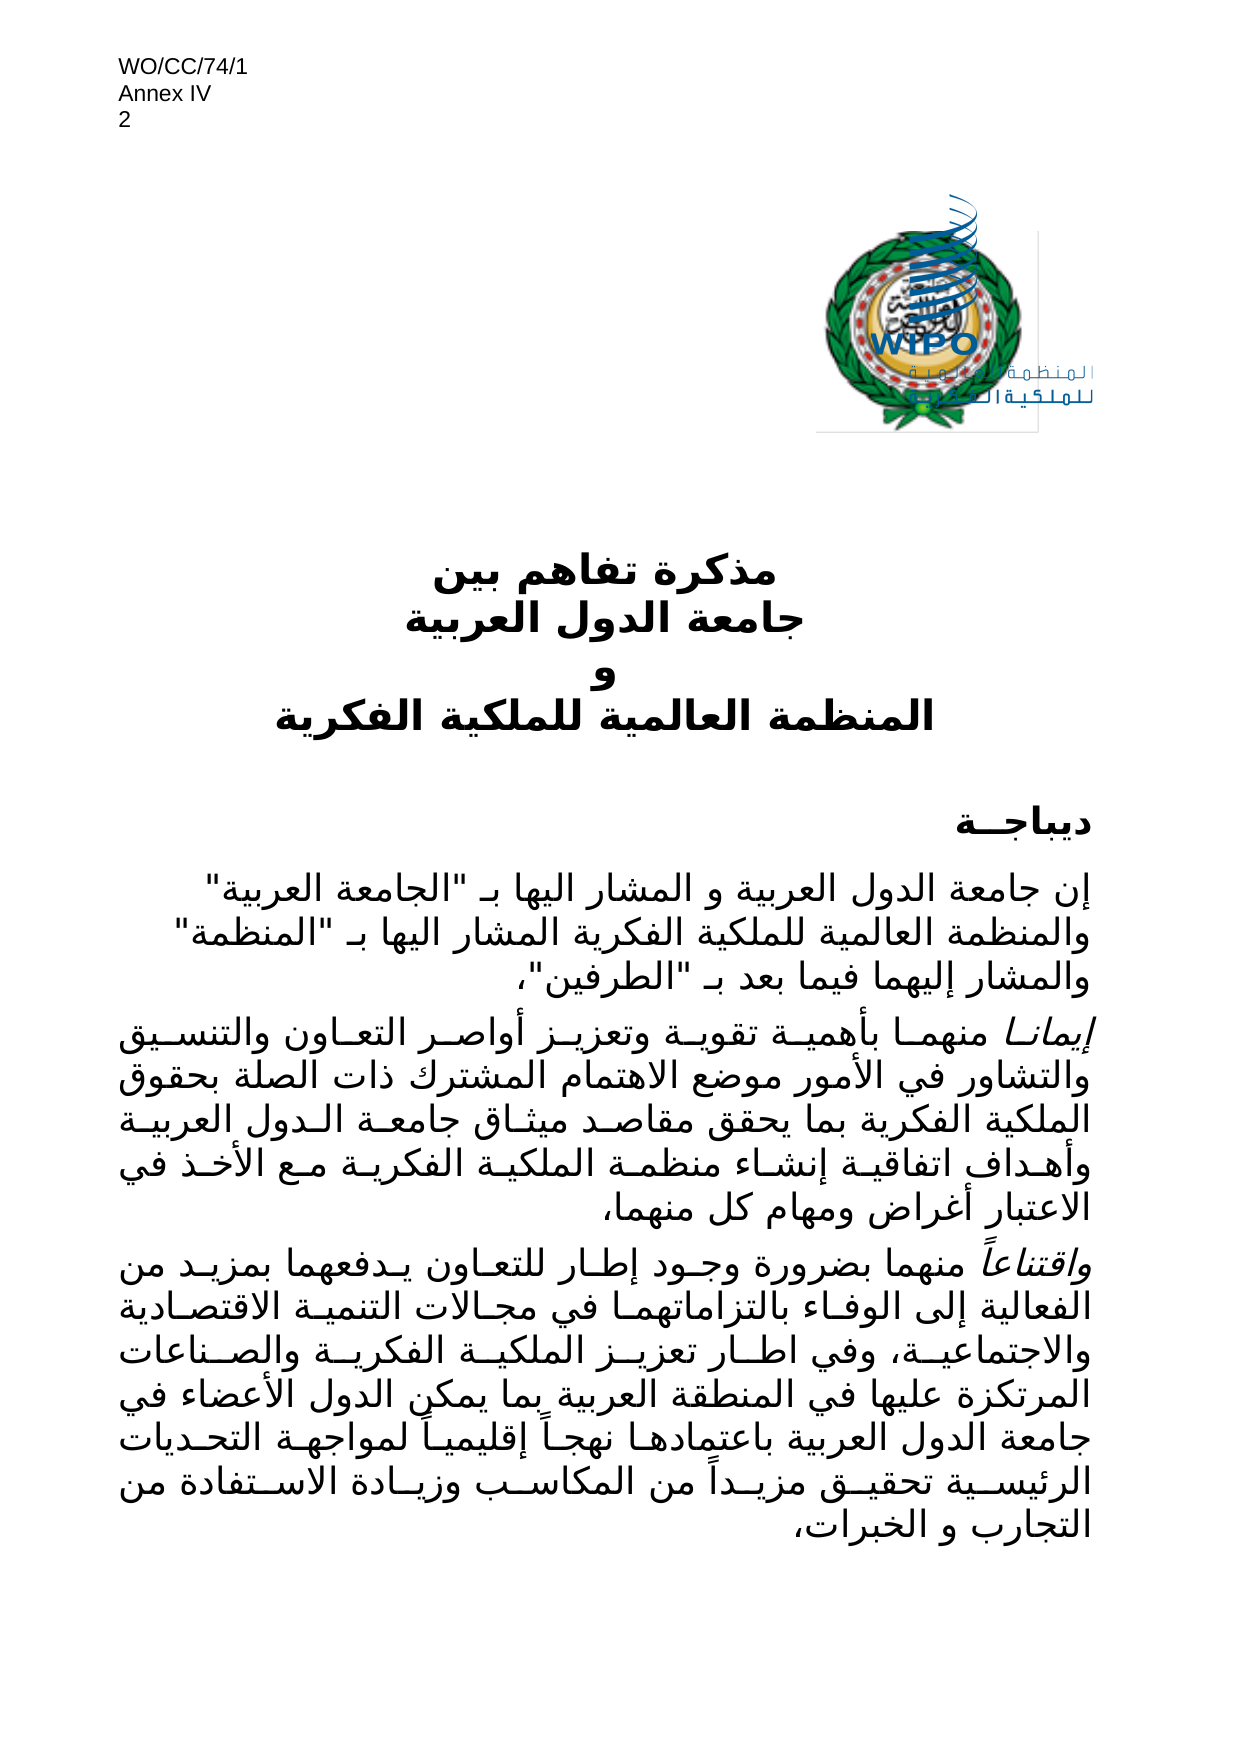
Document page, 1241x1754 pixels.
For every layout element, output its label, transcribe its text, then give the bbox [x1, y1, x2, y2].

text و [118, 643, 1092, 691]
text إن جامعة الدول العربية و المشار اليها بـ "الجامعة العربية" والمنظمة العالمية للملكية الفكرية المشار اليها بـ "المنظمة" والمشار إليهما فيما بعد بـ "الطرفين"، [118, 867, 1093, 998]
text المنظمة العالمية للملكية الفكرية [118, 691, 1092, 740]
text جامعة الدول العربية [118, 594, 1092, 643]
picture [816, 194, 1093, 435]
text مذكرة تفاهم بين [118, 546, 1092, 594]
text واقتناعاً منهما بضرورة وجود إطار للتعاون يدفعهما بمزيد من الفعالية إلى الوفاء بالتزاماتهما في مجالات التنمية الاقتصادية والاجتماعية، وفي اطار تعزيز الملكية الفكرية والصناعات المرتكزة عليها في المنطقة العربية بما يمكن الدول الأعضاء في جامعة الدول العربية باعتمادها نهجاً إقليمياً لمواجهة التحديات الرئيسية تحقيق مزيداً من المكاسب وزيادة الاستفادة من التجارب و الخبرات، [118, 1241, 1092, 1547]
text إيمانا منهما بأهمية تقوية وتعزيز أواصر التعاون والتنسيق والتشاور في الأمور موضع الاهتمام المشترك ذات الصلة بحقوق الملكية الفكرية بما يحقق مقاصد ميثاق جامعة الدول العربية وأهداف اتفاقية إنشاء منظمة الملكية الفكرية مع الأخذ في الاعتبار أغراض ومهام كل منهما، [118, 1011, 1092, 1229]
text ديباجــة [118, 804, 1092, 842]
